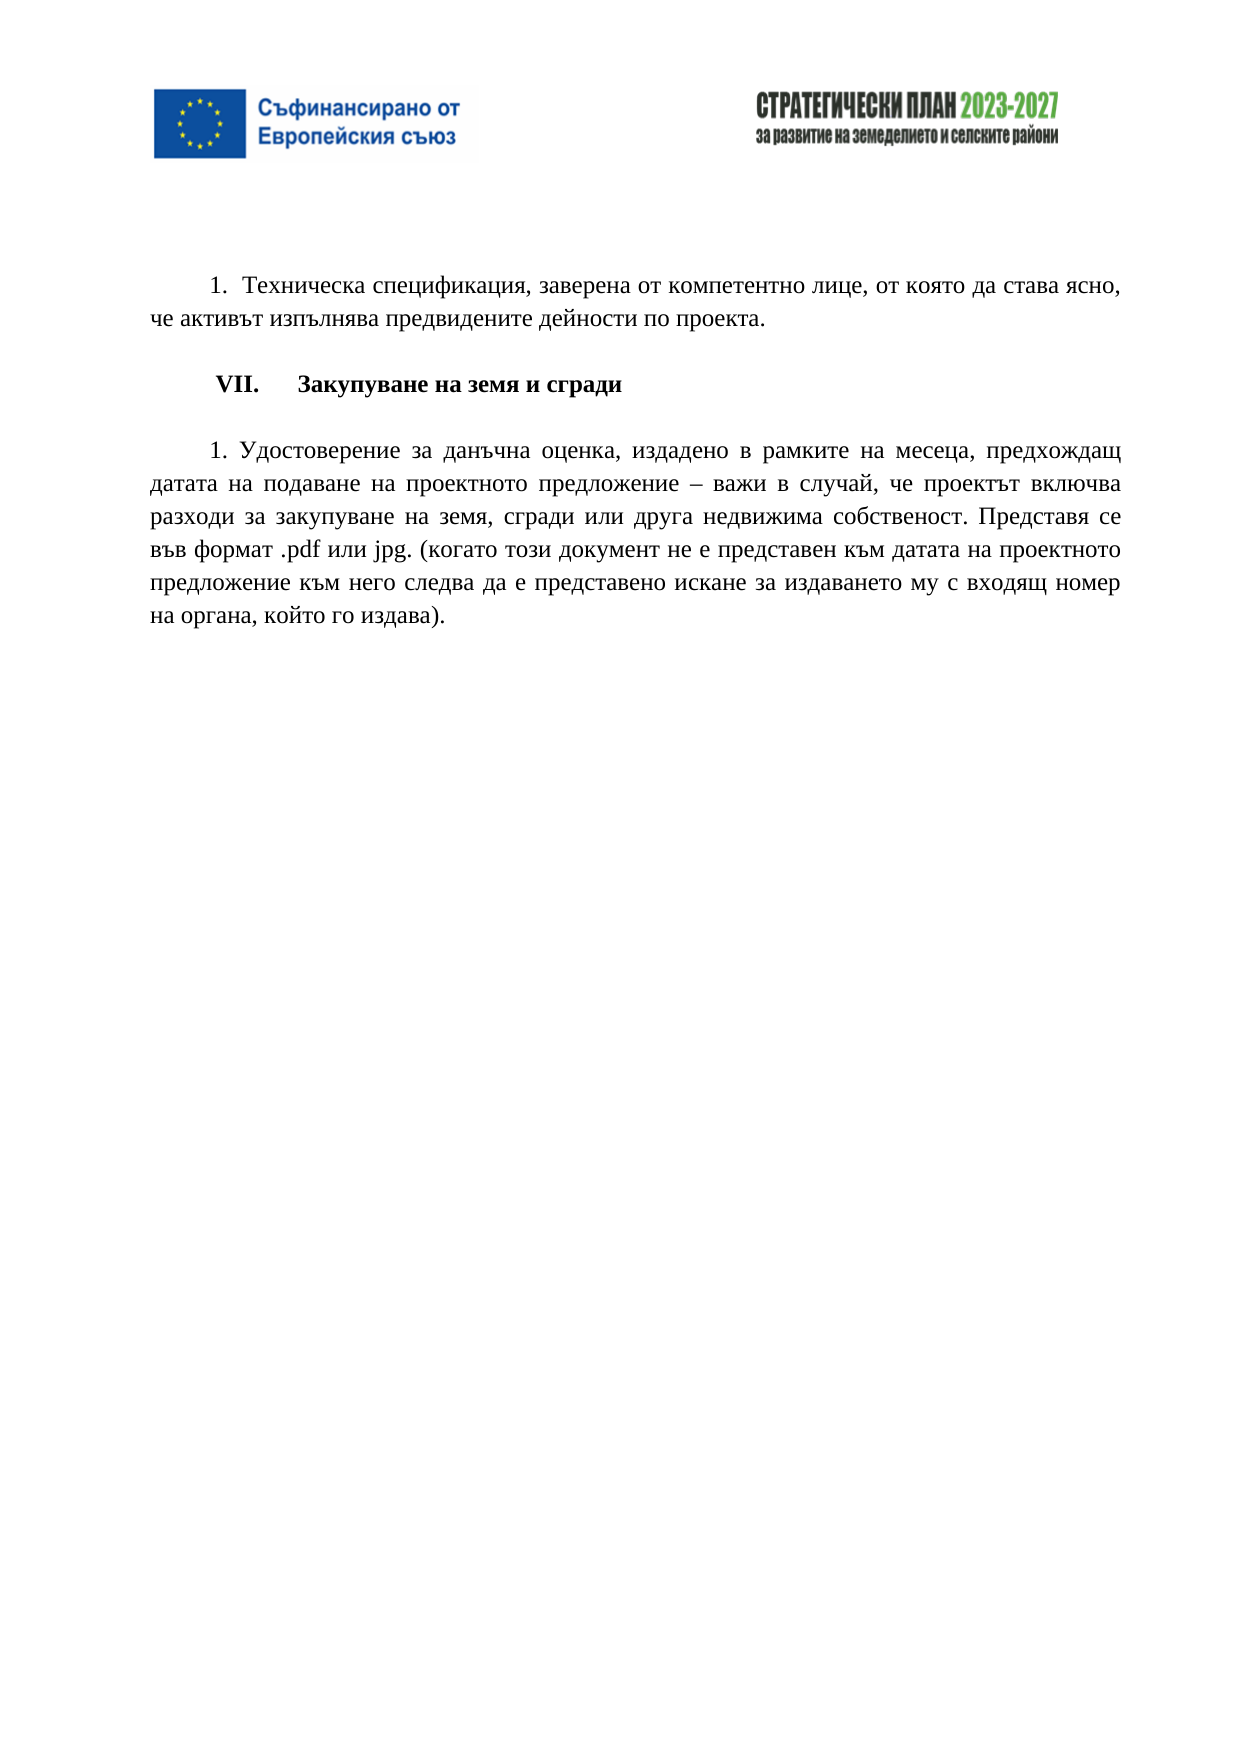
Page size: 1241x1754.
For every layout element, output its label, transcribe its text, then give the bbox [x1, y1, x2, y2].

text VII. Закупуване на земя и сгради [150, 369, 1122, 398]
picture [150, 85, 479, 163]
picture [755, 73, 1059, 163]
text 1. Техническа спецификация, заверена от компетентно лице, от която да става ясно, че активът изпълнява предвидените дейности по проекта. [150, 270, 1122, 332]
text 1. Удостоверение за данъчна оценка, издадено в рамките на месеца, предхождащ датата на подаване на проектното предложение – важи в случай, че проектът включва разходи за закупуване на земя, сгради или друга недвижима собственост. Представя се във формат .pdf или jpg. (когато този документ не е представен към датата на проектното предложение към него следва да е представено искане за издаването му с входящ номер на органа, който го издава). [150, 435, 1122, 629]
